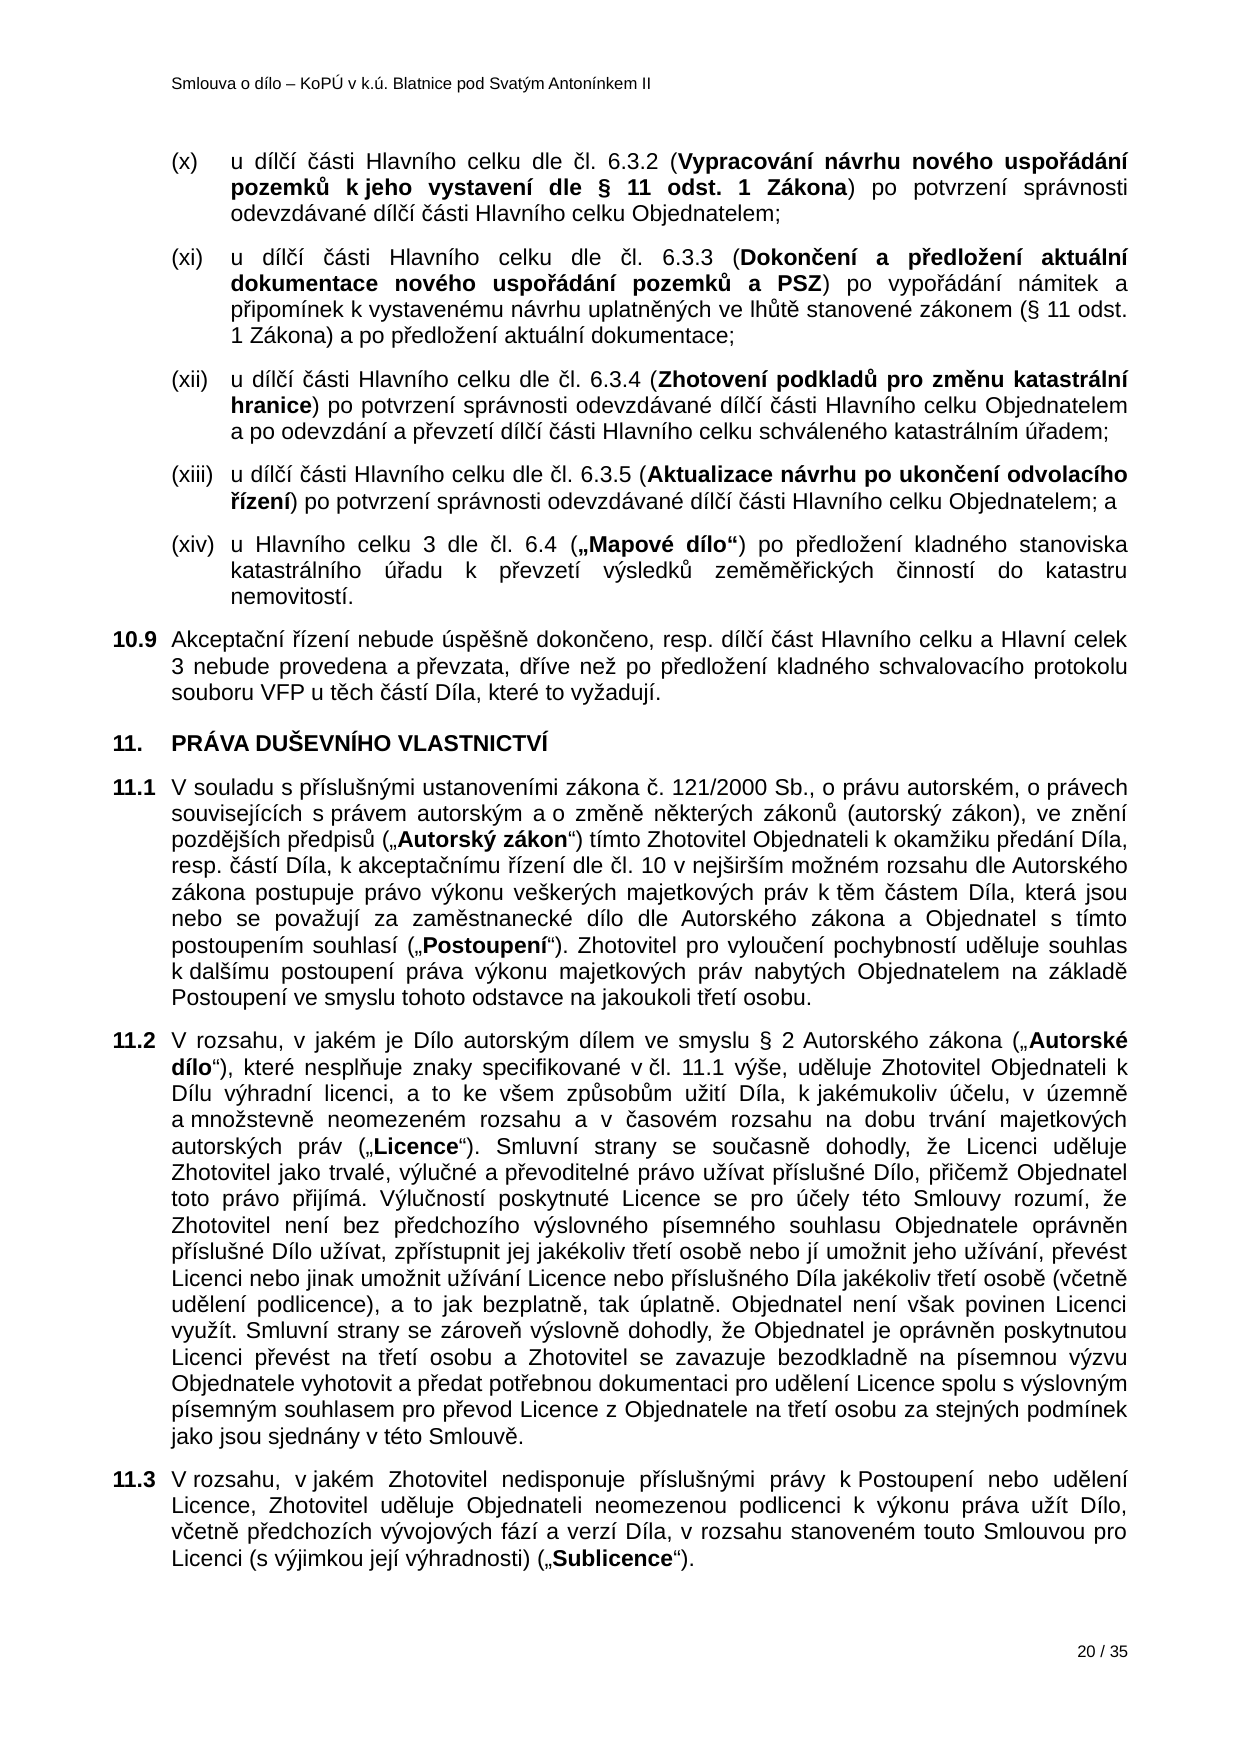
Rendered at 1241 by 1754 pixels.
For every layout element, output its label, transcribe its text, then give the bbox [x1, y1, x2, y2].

text Akceptační řízení nebude úspěšně dokončeno, resp. dílčí část Hlavního celku a Hlavní celek 3 nebude provedena a převzata, dříve než po předložení kladného schvalovacího protokolu souboru VFP u těch částí Díla, které to vyžadují. [112, 626, 1128, 705]
text V rozsahu, v jakém je Dílo autorským dílem ve smyslu § 2 Autorského zákona („Autorské dílo“), které nesplňuje znaky specifikované v čl. 11.1 výše, uděluje Zhotovitel Objednateli k Dílu výhradní licenci, a to ke všem způsobům užití Díla, k jakémukoliv účelu, v územně a množstevně neomezeném rozsahu a v časovém rozsahu na dobu trvání majetkových autorských práv („Licence“). Smluvní strany se současně dohodly, že Licenci uděluje Zhotovitel jako trvalé, výlučné a převoditelné právo užívat příslušné Dílo, přičemž Objednatel toto právo přijímá. Výlučností poskytnuté Licence se pro účely této Smlouvy rozumí, že Zhotovitel není bez předchozího výslovného písemného souhlasu Objednatele oprávněn příslušné Dílo užívat, zpřístupnit jej jakékoliv třetí osobě nebo jí umožnit jeho užívání, převést Licenci nebo jinak umožnit užívání Licence nebo příslušného Díla jakékoliv třetí osobě (včetně udělení podlicence), a to jak bezplatně, tak úplatně. Objednatel není však povinen Licenci využít. Smluvní strany se zároveň výslovně dohodly, že Objednatel je oprávněn poskytnutou Licenci převést na třetí osobu a Zhotovitel se zavazuje bezodkladně na písemnou výzvu Objednatele vyhotovit a předat potřebnou dokumentaci pro udělení Licence spolu s výslovným písemným souhlasem pro převod Licence z Objednatele na třetí osobu za stejných podmínek jako jsou sjednány v této Smlouvě. [112, 1027, 1128, 1449]
list u dílčí části Hlavního celku dle čl. 6.3.2 (Vypracování návrhu nového uspořádání pozemků k jeho vystavení dle § 11 odst. 1 Zákona) po potvrzení správnosti odevzdávané dílčí části Hlavního celku Objednatelem; [171, 148, 1128, 227]
list u Hlavního celku 3 dle čl. 6.4 („Mapové dílo“) po předložení kladného stanoviska katastrálního úřadu k převzetí výsledků zeměměřických činností do katastru nemovitostí. [171, 531, 1128, 610]
list u dílčí části Hlavního celku dle čl. 6.3.3 (Dokončení a předložení aktuální dokumentace nového uspořádání pozemků a PSZ) po vypořádání námitek a připomínek k vystavenému návrhu uplatněných ve lhůtě stanovené zákonem (§ 11 odst. 1 Zákona) a po předložení aktuální dokumentace; [171, 243, 1128, 349]
text Práva duševního vlastnictví [112, 730, 1128, 757]
text V rozsahu, v jakém Zhotovitel nedisponuje příslušnými právy k Postoupení nebo udělení Licence, Zhotovitel uděluje Objednateli neomezenou podlicenci k výkonu práva užít Dílo, včetně předchozích vývojových fází a verzí Díla, v rozsahu stanoveném touto Smlouvou pro Licenci (s výjimkou její výhradnosti) („Sublicence“). [112, 1466, 1128, 1571]
list u dílčí části Hlavního celku dle čl. 6.3.5 (Aktualizace návrhu po ukončení odvolacího řízení) po potvrzení správnosti odevzdávané dílčí části Hlavního celku Objednatelem; a [171, 461, 1128, 514]
text V souladu s příslušnými ustanoveními zákona č. 121/2000 Sb., o právu autorském, o právech souvisejících s právem autorským a o změně některých zákonů (autorský zákon), ve znění pozdějších předpisů („Autorský zákon“) tímto Zhotovitel Objednateli k okamžiku předání Díla, resp. částí Díla, k akceptačnímu řízení dle čl. 10 v nejširším možném rozsahu dle Autorského zákona postupuje právo výkonu veškerých majetkových práv k těm částem Díla, která jsou nebo se považují za zaměstnanecké dílo dle Autorského zákona a Objednatel s tímto postoupením souhlasí („Postoupení“). Zhotovitel pro vyloučení pochybností uděluje souhlas k dalšímu postoupení práva výkonu majetkových práv nabytých Objednatelem na základě Postoupení ve smyslu tohoto odstavce na jakoukoli třetí osobu. [112, 773, 1128, 1011]
list u dílčí části Hlavního celku dle čl. 6.3.4 (Zhotovení podkladů pro změnu katastrální hranice) po potvrzení správnosti odevzdávané dílčí části Hlavního celku Objednatelem a po odevzdání a převzetí dílčí části Hlavního celku schváleného katastrálním úřadem; [171, 366, 1128, 444]
